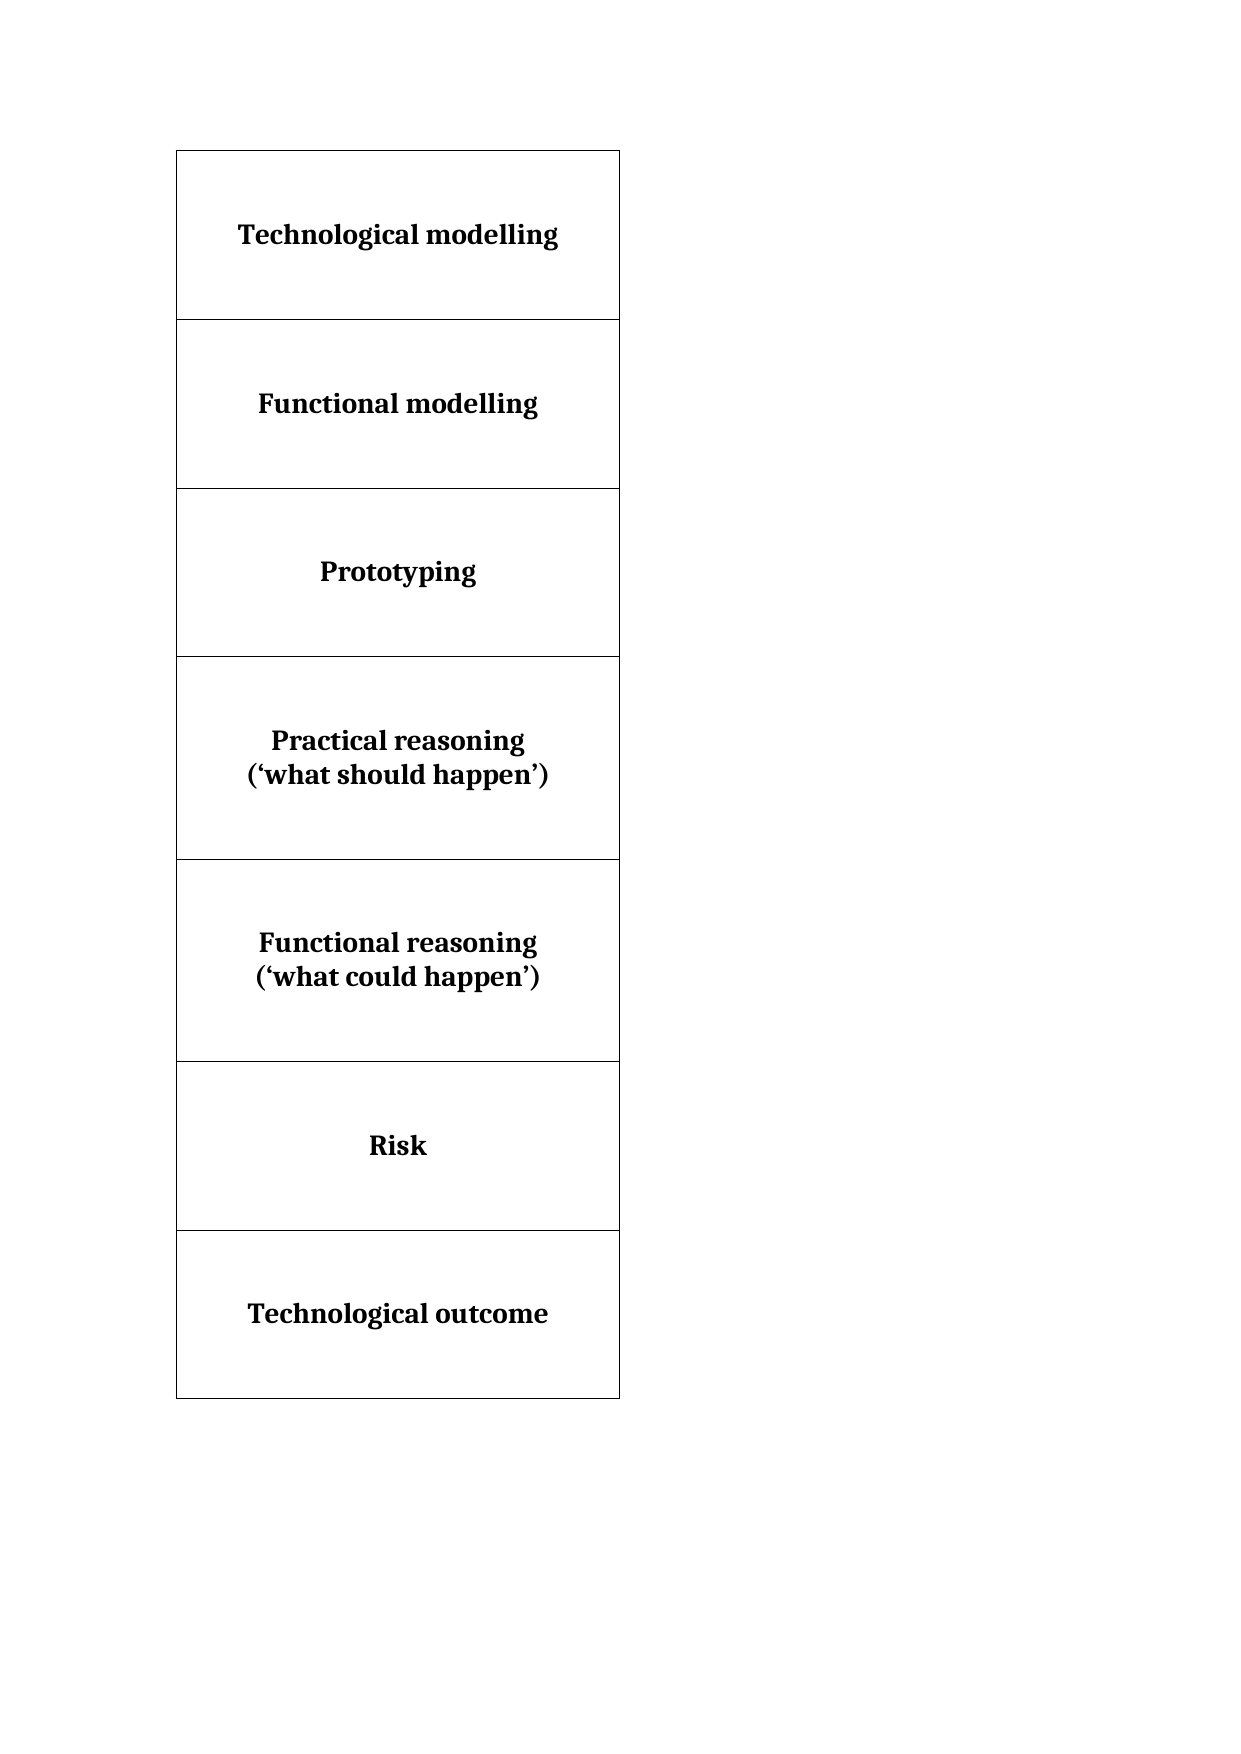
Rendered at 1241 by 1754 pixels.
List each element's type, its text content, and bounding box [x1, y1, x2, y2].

table_cell Functional modelling [177, 320, 619, 487]
table_cell Prototyping [177, 489, 619, 656]
table_cell Practical reasoning (‘what should happen’) [177, 657, 619, 858]
table_cell Technological outcome [177, 1231, 619, 1398]
table_header Technological modelling [177, 151, 619, 319]
table_cell Risk [177, 1062, 619, 1229]
table_cell Functional reasoning (‘what could happen’) [177, 860, 619, 1061]
